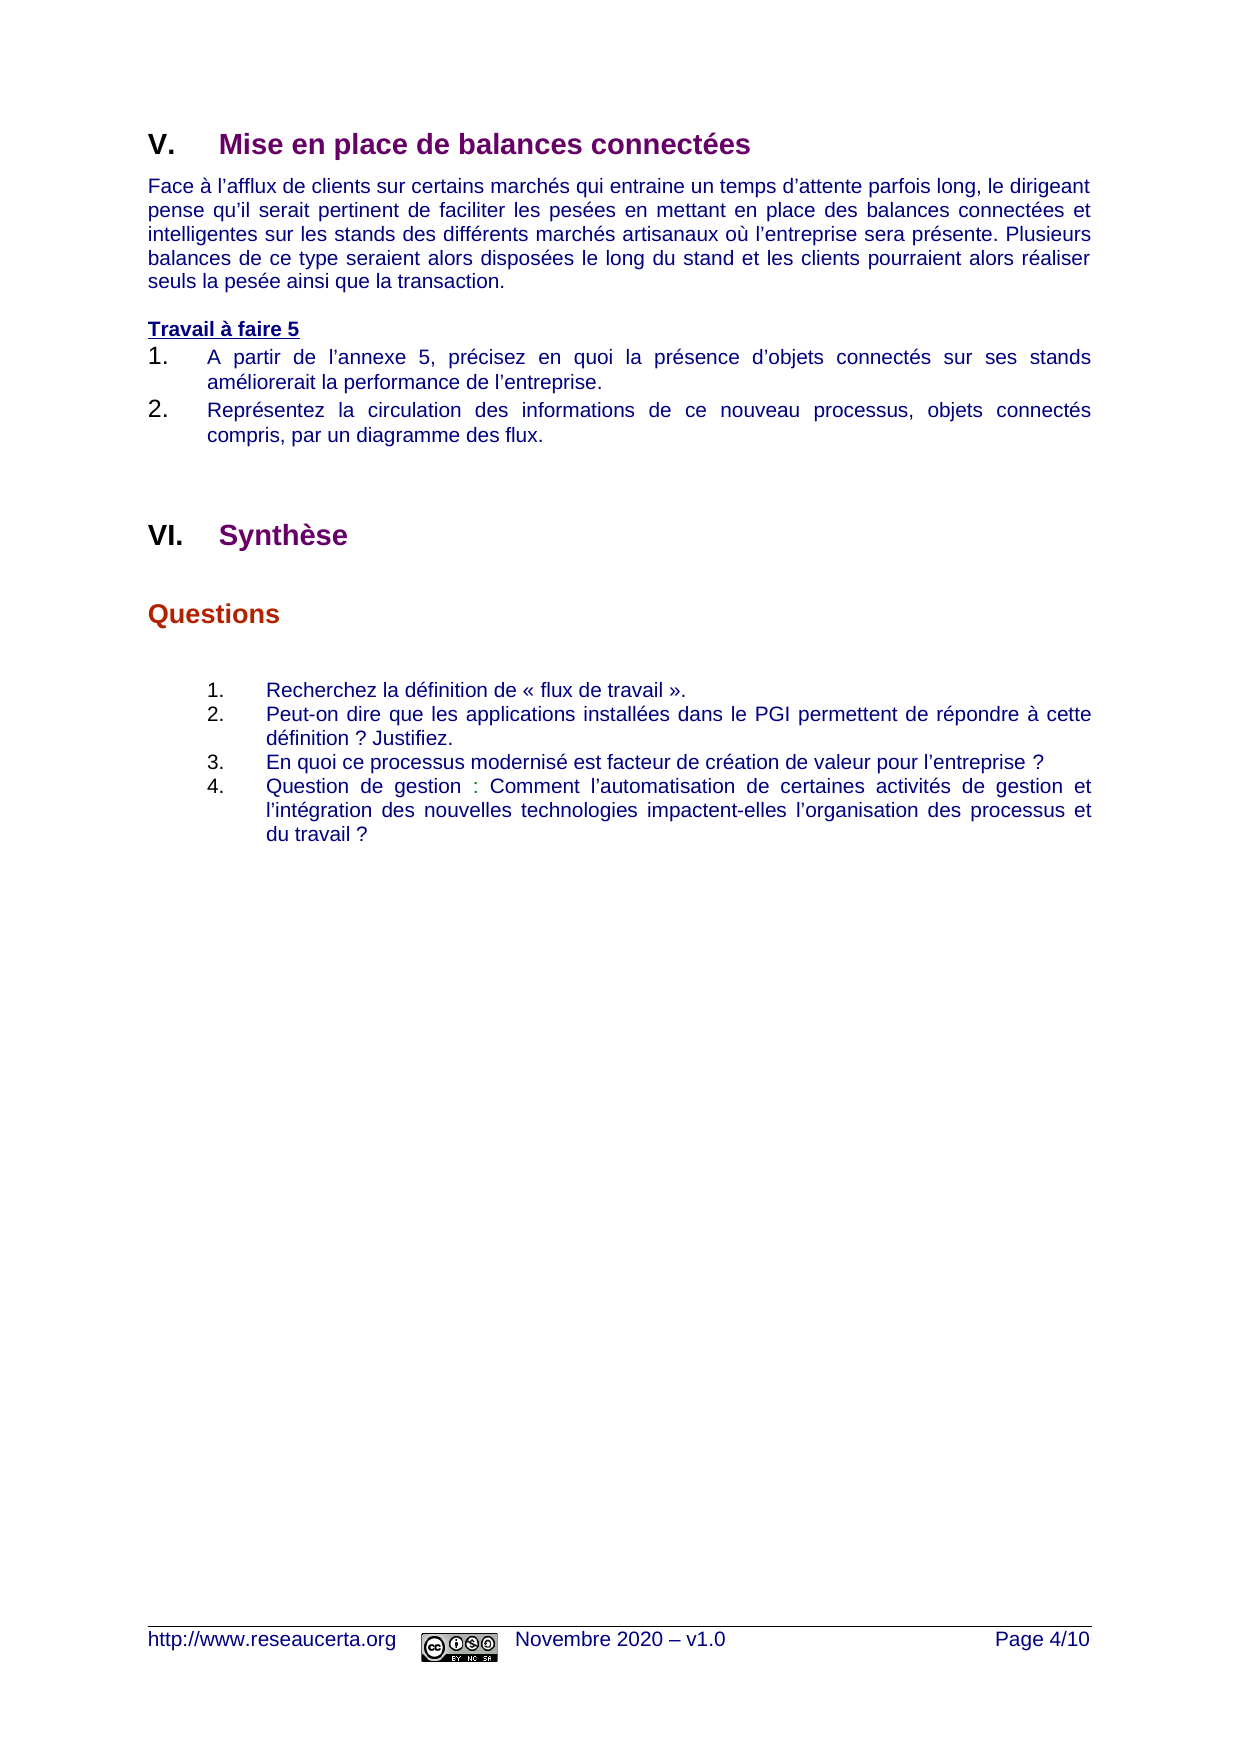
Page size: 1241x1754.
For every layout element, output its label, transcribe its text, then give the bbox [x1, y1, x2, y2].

list Question de gestion : Comment l’automatisation de certaines activités de gestion et l’intégration des nouvelles technologies impactent-elles l’organisation des processus et du travail ? [207, 774, 1092, 846]
list Recherchez la définition de « flux de travail ». [207, 678, 1092, 702]
list A partir de l’annexe 5, précisez en quoi la présence d’objets connectés sur ses stands améliorerait la performance de l’entreprise. [148, 341, 1092, 394]
text Face à l’afflux de clients sur certains marchés qui entraine un temps d’attente parfois long, le dirigeant pense qu’il serait pertinent de faciliter les pesées en mettant en place des balances connectées et intelligentes sur les stands des différents marchés artisanaux où l’entreprise sera présente. Plusieurs balances de ce type seraient alors disposées le long du stand et les clients pourraient alors réaliser seuls la pesée ainsi que la transaction. [148, 173, 1092, 293]
list Représentez la circulation des informations de ce nouveau processus, objets connectés compris, par un diagramme des flux. [148, 394, 1092, 447]
text Travail à faire 5 [148, 317, 1092, 341]
list En quoi ce processus modernisé est facteur de création de valeur pour l’entreprise ? [207, 750, 1092, 774]
subtitle Synthèse [148, 518, 1092, 586]
subtitle Mise en place de balances connectées [148, 127, 1092, 161]
list Peut-on dire que les applications installées dans le PGI permettent de répondre à cette définition ? Justifiez. [207, 702, 1092, 750]
picture [421, 1633, 498, 1662]
text Questions [148, 598, 1092, 629]
